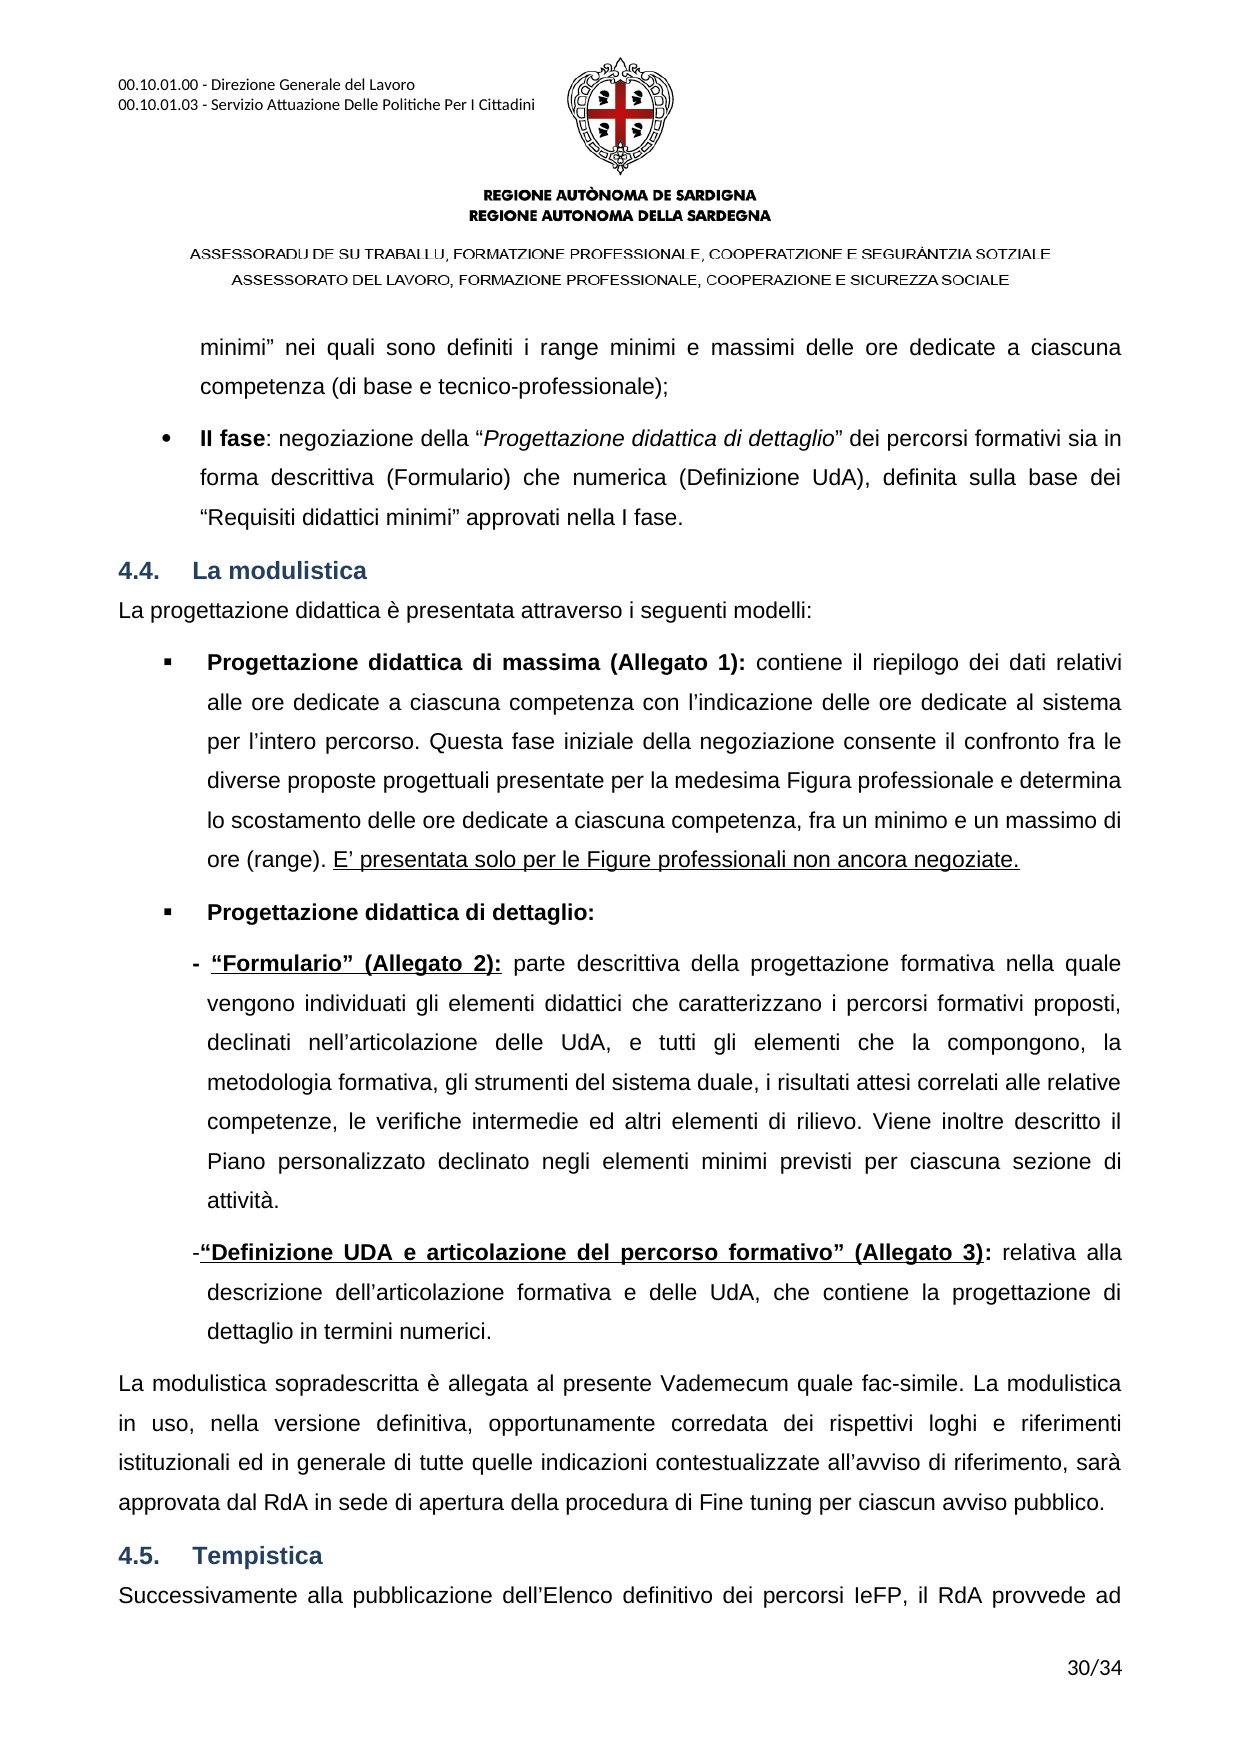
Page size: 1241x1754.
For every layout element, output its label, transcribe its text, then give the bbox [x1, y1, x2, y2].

list II fase: negoziazione della “Progettazione didattica di dettaglio” dei percorsi formativi sia in forma descrittiva (Formulario) che numerica (Definizione UdA), definita sulla base dei “Requisiti didattici minimi” approvati nella I fase. [162, 425, 1122, 530]
text La modulistica sopradescritta è allegata al presente Vademecum quale fac-simile. La modulistica in uso, nella versione definitiva, opportunamente corredata dei rispettivi loghi e riferimenti istituzionali ed in generale di tutte quelle indicazioni contestualizzate all’avviso di riferimento, sarà approvata dal RdA in sede di apertura della procedura di Fine tuning per ciascun avviso pubblico. [118, 1370, 1122, 1515]
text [118, 1582, 1122, 1608]
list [162, 156, 1122, 399]
text -“Definizione UDA e articolazione del percorso formativo” (Allegato 3): relativa alla descrizione dell’articolazione formativa e delle UdA, che contiene la progettazione di dettaglio in termini numerici. [192, 1239, 1122, 1344]
text La progettazione didattica è presentata attraverso i seguenti modelli: [118, 597, 1122, 623]
text - “Formulario” (Allegato 2): parte descrittiva della progettazione formativa nella quale vengono individuati gli elementi didattici che caratterizzano i percorsi formativi proposti, declinati nell’articolazione delle UdA, e tutti gli elementi che la compongono, la metodologia formativa, gli strumenti del sistema duale, i risultati attesi correlati alle relative competenze, le verifiche intermedie ed altri elementi di rilievo. Viene inoltre descritto il Piano personalizzato declinato negli elementi minimi previsti per ciascuna sezione di attività. [192, 950, 1122, 1214]
list Progettazione didattica di massima (Allegato 1): contiene il riepilogo dei dati relativi alle ore dedicate a ciascuna competenza con l’indicazione delle ore dedicate al sistema per l’intero percorso. Questa fase iniziale della negoziazione consente il confronto fra le diverse proposte progettuali presentate per la medesima Figura professionale e determina lo scostamento delle ore dedicate a ciascuna competenza, fra un minimo e un massimo di ore (range). E’ presentata solo per le Figure professionali non ancora negoziate. [162, 649, 1122, 873]
subtitle La modulistica [118, 556, 1122, 584]
subtitle Tempistica [118, 1541, 1122, 1569]
picture [176, 40, 1064, 321]
list Progettazione didattica di dettaglio: [162, 898, 1122, 925]
